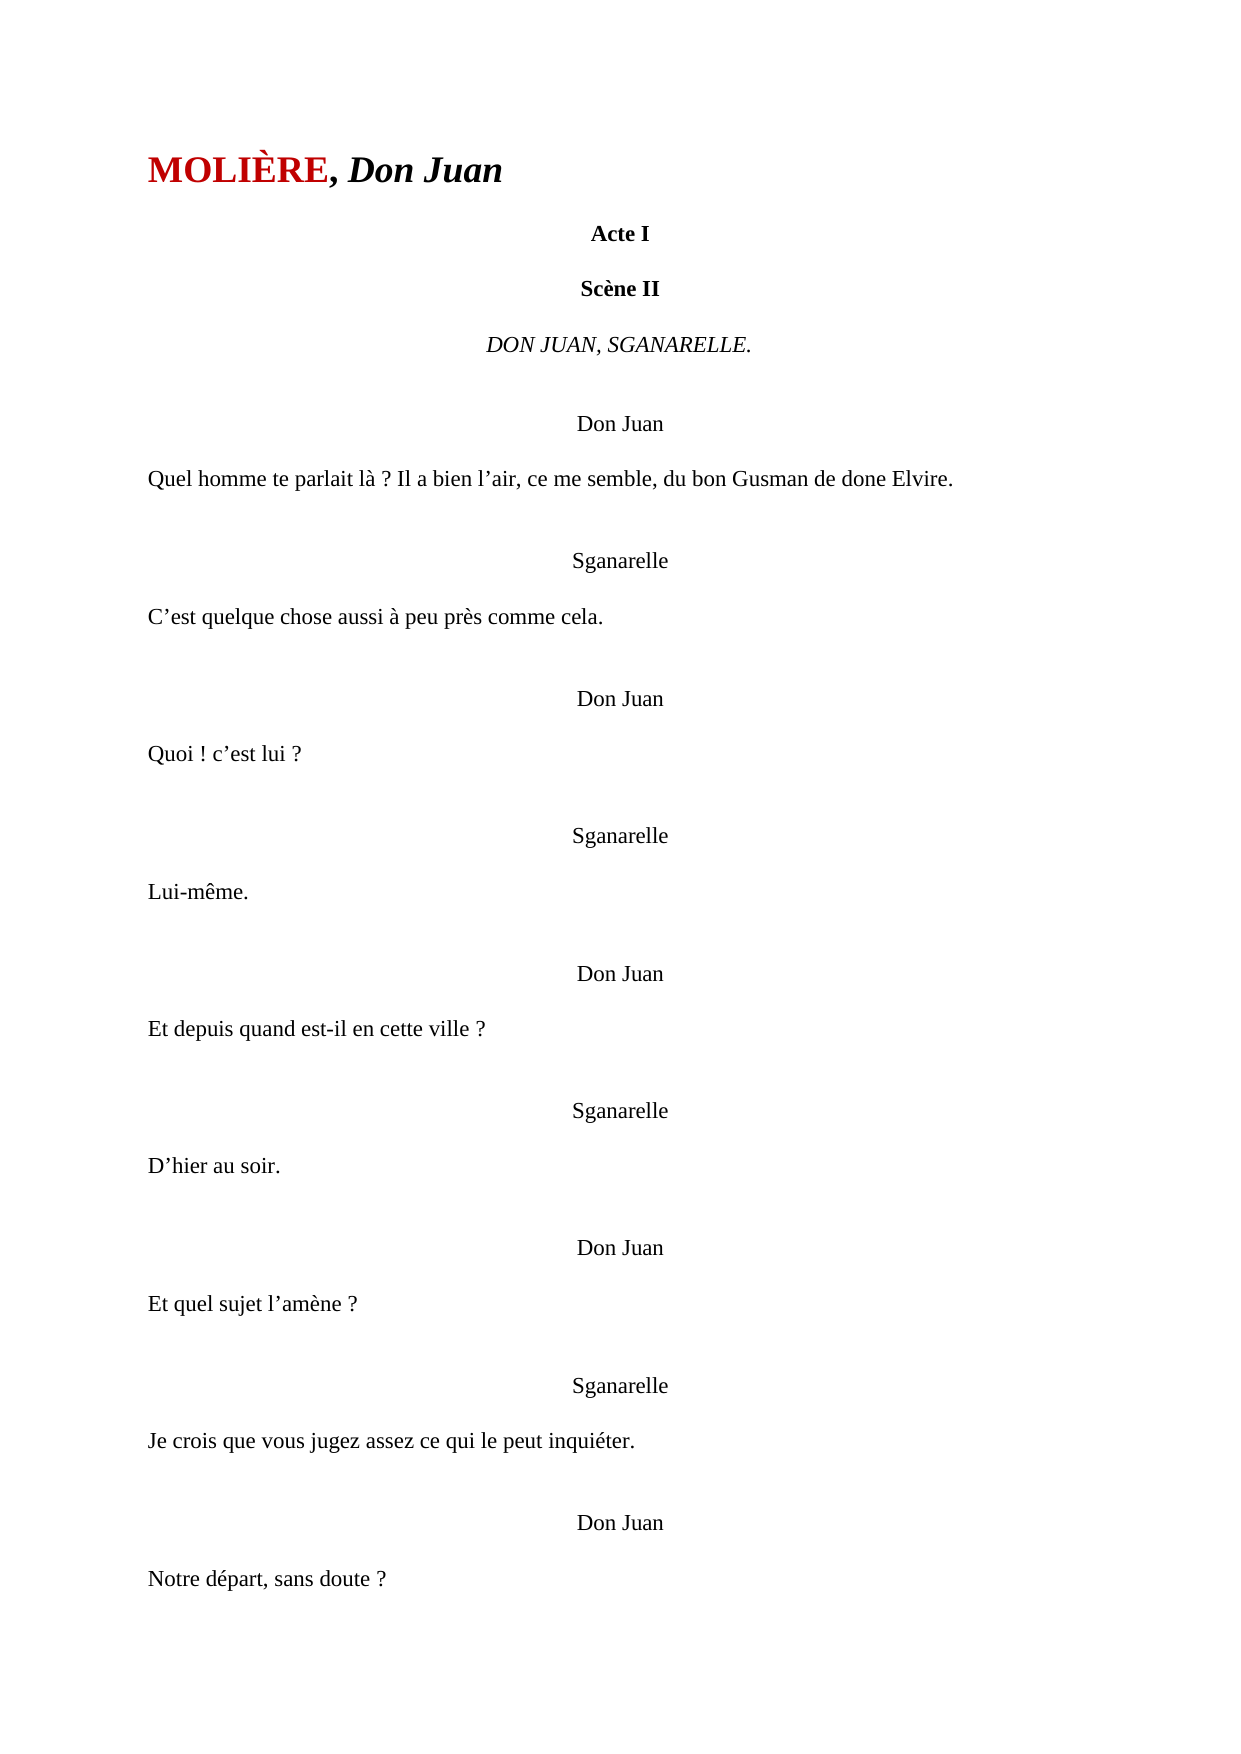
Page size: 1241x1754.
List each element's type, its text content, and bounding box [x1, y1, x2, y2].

text Acte I [148, 220, 1093, 246]
text Notre départ, sans doute ? [148, 1565, 1093, 1591]
text Et quel sujet l’amène ? [148, 1290, 1093, 1316]
text Don Juan [148, 1509, 1093, 1536]
text Je crois que vous jugez assez ce qui le peut inquiéter. [148, 1427, 1093, 1454]
text Sganarelle [148, 1372, 1093, 1398]
text DON JUAN, SGANARELLE. [148, 331, 1093, 357]
text Sganarelle [148, 1097, 1093, 1123]
text Don Juan [148, 959, 1093, 986]
text MOLIÈRE, Don Juan [148, 148, 1093, 191]
text Sganarelle [148, 822, 1093, 848]
text D’hier au soir. [148, 1152, 1093, 1179]
text Don Juan [148, 1234, 1093, 1261]
text Lui-même. [148, 878, 1093, 904]
text Quoi ! c’est lui ? [148, 740, 1093, 767]
text Don Juan [148, 410, 1093, 436]
text Et depuis quand est-il en cette ville ? [148, 1015, 1093, 1041]
text Quel homme te parlait là ? Il a bien l’air, ce me semble, du bon Gusman de done Elvire. [148, 466, 1093, 492]
text Sganarelle [148, 547, 1093, 574]
text Don Juan [148, 685, 1093, 711]
text C’est quelque chose aussi à peu près comme cela. [148, 603, 1093, 629]
text Scène II [148, 275, 1093, 302]
